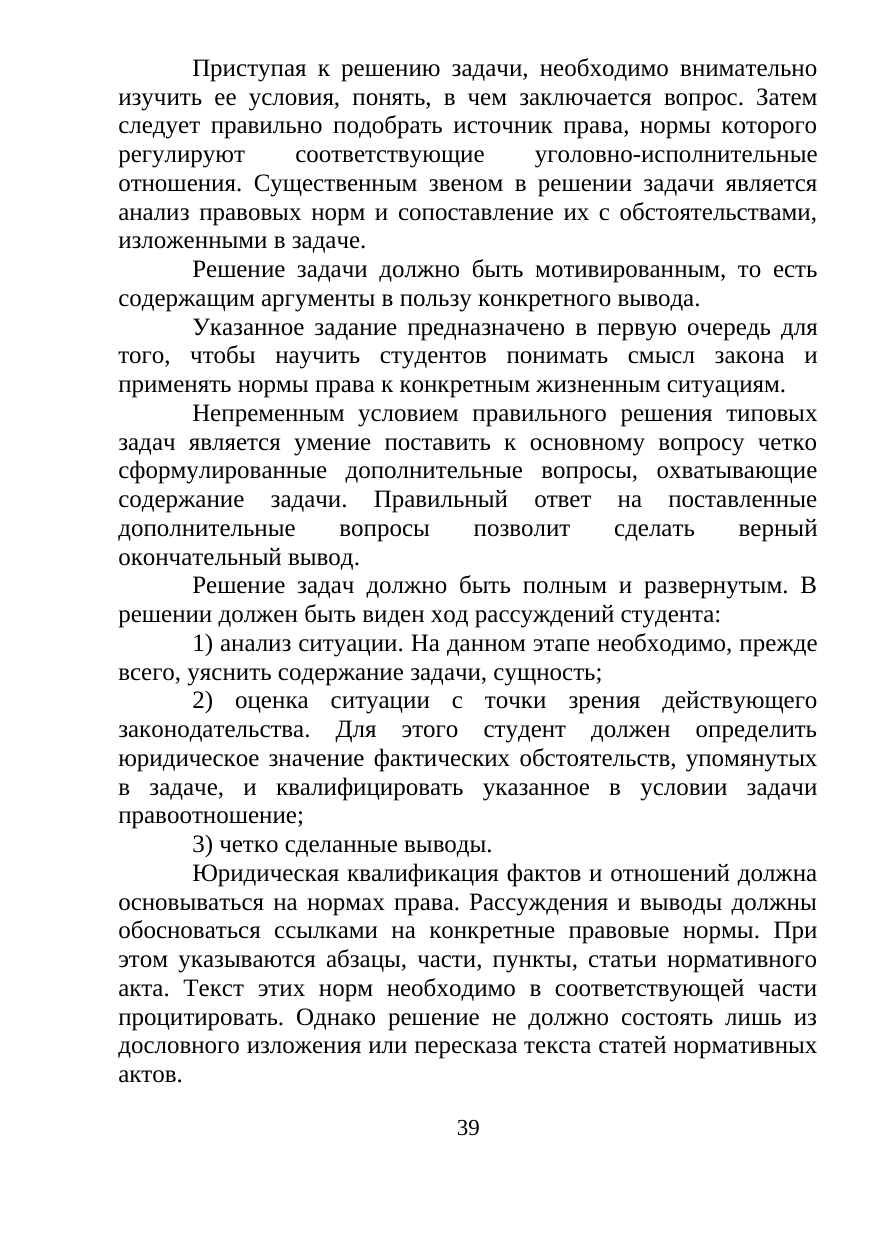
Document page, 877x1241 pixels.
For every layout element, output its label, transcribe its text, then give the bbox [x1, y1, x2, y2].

text 3) четко сделанные выводы. [118, 829, 818, 858]
text Решение задач должно быть полным и развернутым. В решении должен быть виден ход рассуждений студента: [118, 571, 818, 628]
text 2) оценка ситуации с точки зрения действующего законодательства. Для этого студент должен определить юридическое значение фактических обстоятельств, упомянутых в задаче, и квалифицировать указанное в условии задачи правоотношение; [118, 686, 818, 829]
text Указанное задание предназначено в первую очередь для того, чтобы научить студентов понимать смысл закона и применять нормы права к конкретным жизненным ситуациям. [118, 312, 818, 398]
text Юридическая квалификация фактов и отношений должна основываться на нормах права. Рассуждения и выводы должны обосноваться ссылками на конкретные правовые нормы. При этом указываются абзацы, части, пункты, статьи нормативного акта. Текст этих норм необходимо в соответствующей части процитировать. Однако решение не должно состоять лишь из дословного изложения или пересказа текста статей нормативных актов. [118, 858, 818, 1088]
text 1) анализ ситуации. На данном этапе необходимо, прежде всего, уяснить содержание задачи, сущность; [118, 628, 818, 686]
text Решение задачи должно быть мотивированным, то есть содержащим аргументы в пользу конкретного вывода. [118, 254, 818, 312]
text Приступая к решению задачи, необходимо внимательно изучить ее условия, понять, в чем заключается вопрос. Затем следует правильно подобрать источник права, нормы которого регулируют соответствующие уголовно-исполнительные отношения. Существенным звеном в решении задачи является анализ правовых норм и сопоставление их с обстоятельствами, изложенными в задаче. [118, 53, 818, 254]
text Непременным условием правильного решения типовых задач является умение поставить к основному вопросу четко сформулированные дополнительные вопросы, охватывающие содержание задачи. Правильный ответ на поставленные дополнительные вопросы позволит сделать верный окончательный вывод. [118, 398, 818, 571]
